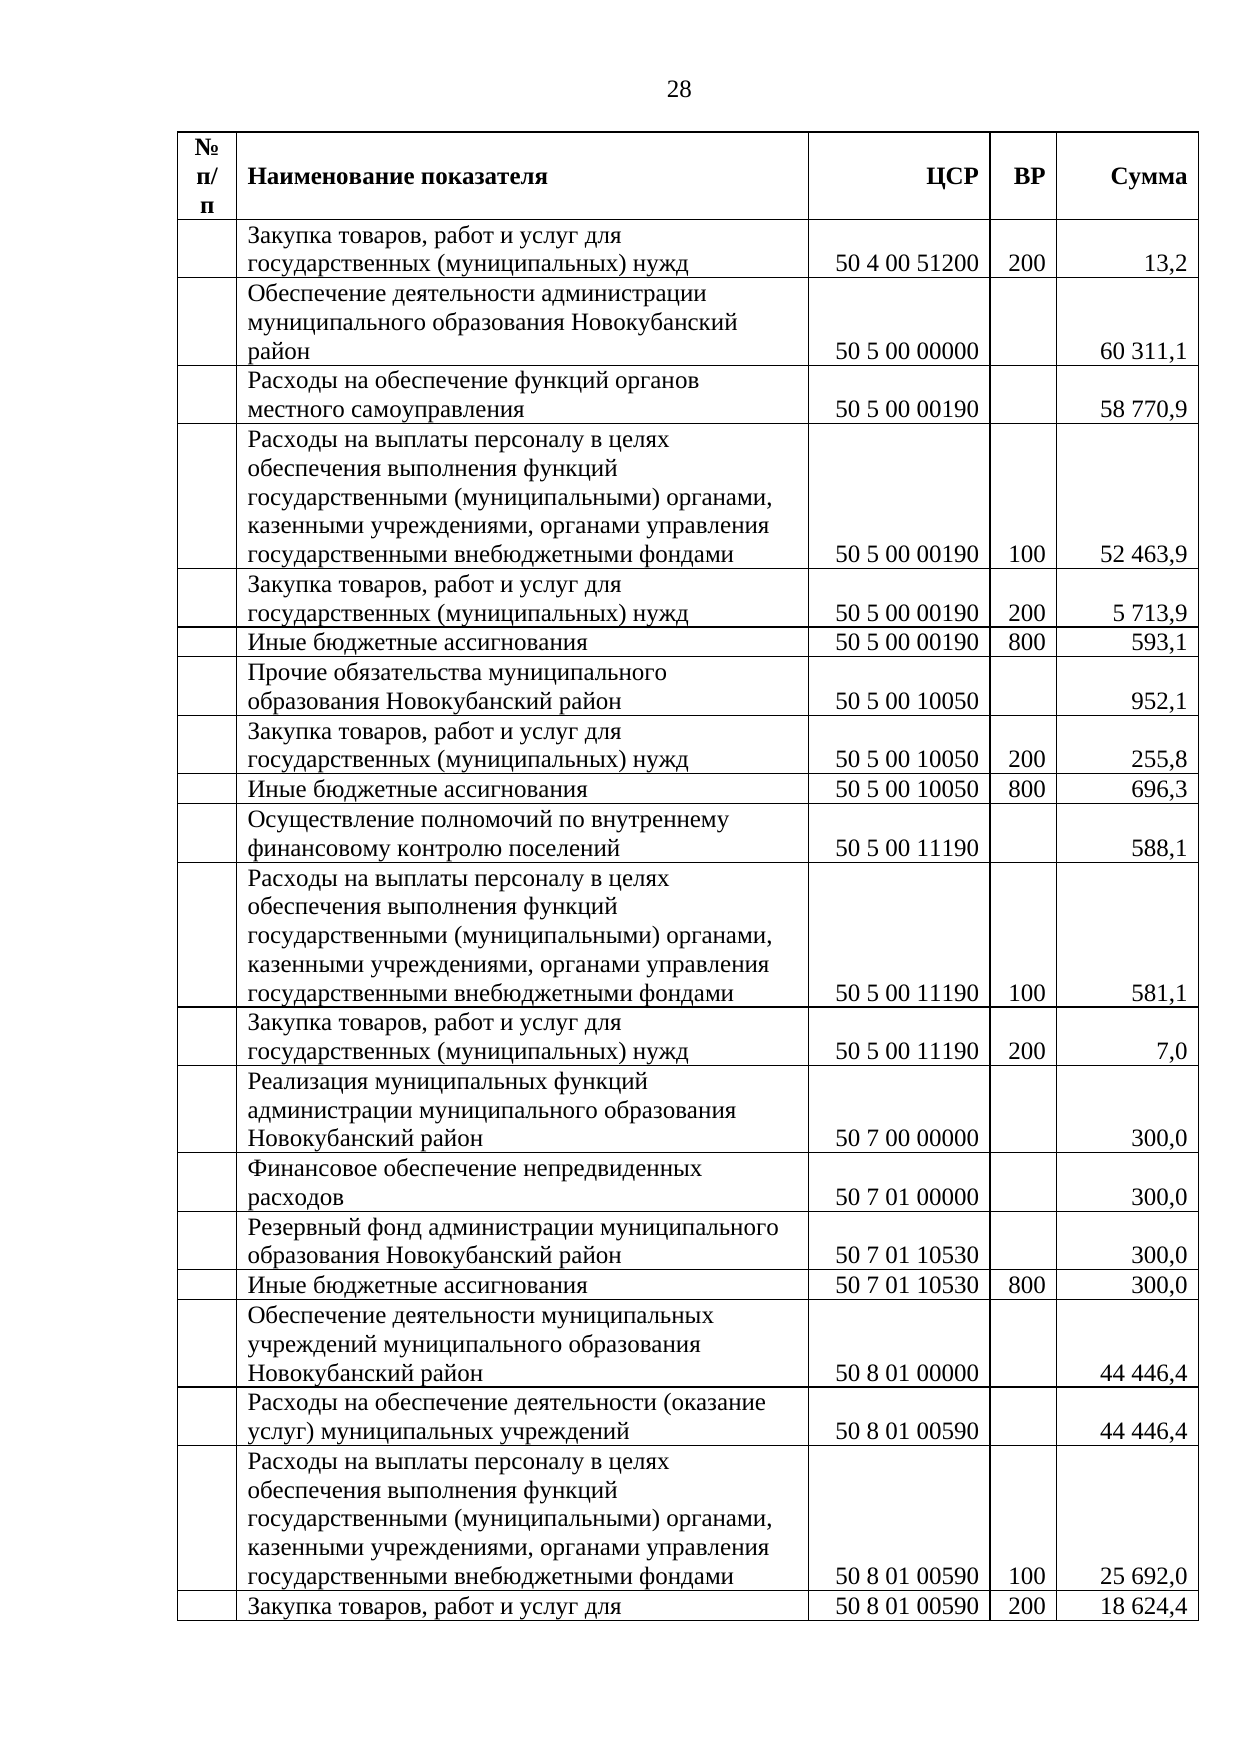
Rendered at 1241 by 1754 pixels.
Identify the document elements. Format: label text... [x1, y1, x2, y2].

table_cell Расходы на обеспечение функций органов местного самоуправления [237, 366, 808, 423]
table_cell 60 311,1 [1057, 278, 1198, 364]
table_cell Реализация муниципальных функций администрации муниципального образования Новокубанский район [237, 1066, 808, 1152]
table_cell 52 463,9 [1057, 424, 1198, 568]
table_cell 5 713,9 [1057, 569, 1198, 626]
table_cell 18 624,4 [1057, 1591, 1198, 1619]
table_cell [178, 1300, 236, 1386]
table_cell [178, 1591, 236, 1619]
table_cell Прочие обязательства муниципального образования Новокубанский район [237, 657, 808, 715]
table_cell 50 5 00 00190 [809, 424, 989, 568]
table_cell 200 [991, 220, 1056, 277]
table_cell [991, 278, 1056, 364]
table_cell [178, 569, 236, 626]
table_cell 50 8 01 00590 [809, 1388, 989, 1445]
table_cell 800 [991, 1270, 1056, 1299]
table_cell [178, 1446, 236, 1590]
table_cell 50 8 01 00590 [809, 1591, 989, 1619]
table_cell [991, 1300, 1056, 1386]
table_cell Резервный фонд администрации муниципального образования Новокубанский район [237, 1212, 808, 1269]
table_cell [237, 1591, 808, 1619]
table_cell 200 [991, 1008, 1056, 1065]
table_cell [991, 366, 1056, 423]
table_cell [178, 804, 236, 862]
table_cell 50 5 00 11190 [809, 863, 989, 1006]
table_header № п/п [178, 133, 236, 219]
table_header ВР [991, 133, 1056, 219]
table_cell [178, 774, 236, 803]
table_cell [991, 1153, 1056, 1211]
table_cell 50 8 01 00590 [809, 1446, 989, 1590]
table_cell [178, 628, 236, 656]
table_cell Финансовое обеспечение непредвиденных расходов [237, 1153, 808, 1211]
table_cell 300,0 [1057, 1153, 1198, 1211]
table_cell 588,1 [1057, 804, 1198, 862]
table_cell Осуществление полномочий по внутреннему финансовому контролю поселений [237, 804, 808, 862]
table_cell 13,2 [1057, 220, 1198, 277]
table_cell 593,1 [1057, 628, 1198, 656]
table_cell 50 7 01 10530 [809, 1270, 989, 1299]
table_cell 50 4 00 51200 [809, 220, 989, 277]
table_cell [991, 1212, 1056, 1269]
table_cell 581,1 [1057, 863, 1198, 1006]
table_cell [178, 716, 236, 773]
table_cell [991, 804, 1056, 862]
table_cell [178, 657, 236, 715]
table_cell Иные бюджетные ассигнования [237, 628, 808, 656]
table_header ЦСР [809, 133, 989, 219]
table_cell 50 5 00 11190 [809, 1008, 989, 1065]
table_cell [178, 1212, 236, 1269]
table_cell [991, 1388, 1056, 1445]
table_cell 800 [991, 628, 1056, 656]
table_cell 44 446,4 [1057, 1388, 1198, 1445]
table_cell 7,0 [1057, 1008, 1198, 1065]
table_cell 50 7 01 10530 [809, 1212, 989, 1269]
table_cell [178, 863, 236, 1006]
table_cell Закупка товаров, работ и услуг для государственных (муниципальных) нужд [237, 569, 808, 626]
table_cell 300,0 [1057, 1270, 1198, 1299]
table_cell 50 7 00 00000 [809, 1066, 989, 1152]
table_cell 100 [991, 863, 1056, 1006]
table_cell Закупка товаров, работ и услуг для государственных (муниципальных) нужд [237, 1008, 808, 1065]
table_cell 100 [991, 1446, 1056, 1590]
table_cell 50 5 00 10050 [809, 716, 989, 773]
table_cell 300,0 [1057, 1212, 1198, 1269]
table_cell Закупка товаров, работ и услуг для государственных (муниципальных) нужд [237, 716, 808, 773]
table_cell 25 692,0 [1057, 1446, 1198, 1590]
table_cell [178, 366, 236, 423]
table_cell 50 5 00 00190 [809, 366, 989, 423]
table_cell [178, 1388, 236, 1445]
table_cell Иные бюджетные ассигнования [237, 1270, 808, 1299]
table_cell 800 [991, 774, 1056, 803]
table_cell 952,1 [1057, 657, 1198, 715]
table_cell 50 5 00 00190 [809, 628, 989, 656]
table_cell [178, 424, 236, 568]
table_cell Расходы на обеспечение деятельности (оказание услуг) муниципальных учреждений [237, 1388, 808, 1445]
table_cell [178, 1008, 236, 1065]
table_cell 50 5 00 00190 [809, 569, 989, 626]
table_cell 255,8 [1057, 716, 1198, 773]
table_cell 50 5 00 10050 [809, 657, 989, 715]
table_cell Закупка товаров, работ и услуг для государственных (муниципальных) нужд [237, 220, 808, 277]
table_cell [178, 278, 236, 364]
table_cell 58 770,9 [1057, 366, 1198, 423]
table_cell 200 [991, 569, 1056, 626]
table_cell [178, 1066, 236, 1152]
table_cell 300,0 [1057, 1066, 1198, 1152]
table_cell [991, 1066, 1056, 1152]
table_cell Обеспечение деятельности администрации муниципального образования Новокубанский район [237, 278, 808, 364]
table_cell 50 7 01 00000 [809, 1153, 989, 1211]
table_cell Обеспечение деятельности муниципальных учреждений муниципального образования Новокубанский район [237, 1300, 808, 1386]
table_cell 50 8 01 00000 [809, 1300, 989, 1386]
table_cell 100 [991, 424, 1056, 568]
table_cell 200 [991, 1591, 1056, 1619]
table_cell [178, 1270, 236, 1299]
table_cell [178, 1153, 236, 1211]
table_cell 50 5 00 10050 [809, 774, 989, 803]
table_cell [178, 220, 236, 277]
table_cell 200 [991, 716, 1056, 773]
table_cell 50 5 00 00000 [809, 278, 989, 364]
table_header Сумма [1057, 133, 1198, 219]
table_cell [991, 657, 1056, 715]
table_cell 44 446,4 [1057, 1300, 1198, 1386]
table_cell 50 5 00 11190 [809, 804, 989, 862]
table_cell 696,3 [1057, 774, 1198, 803]
table_header Наименование показателя [237, 133, 808, 219]
table_cell Иные бюджетные ассигнования [237, 774, 808, 803]
